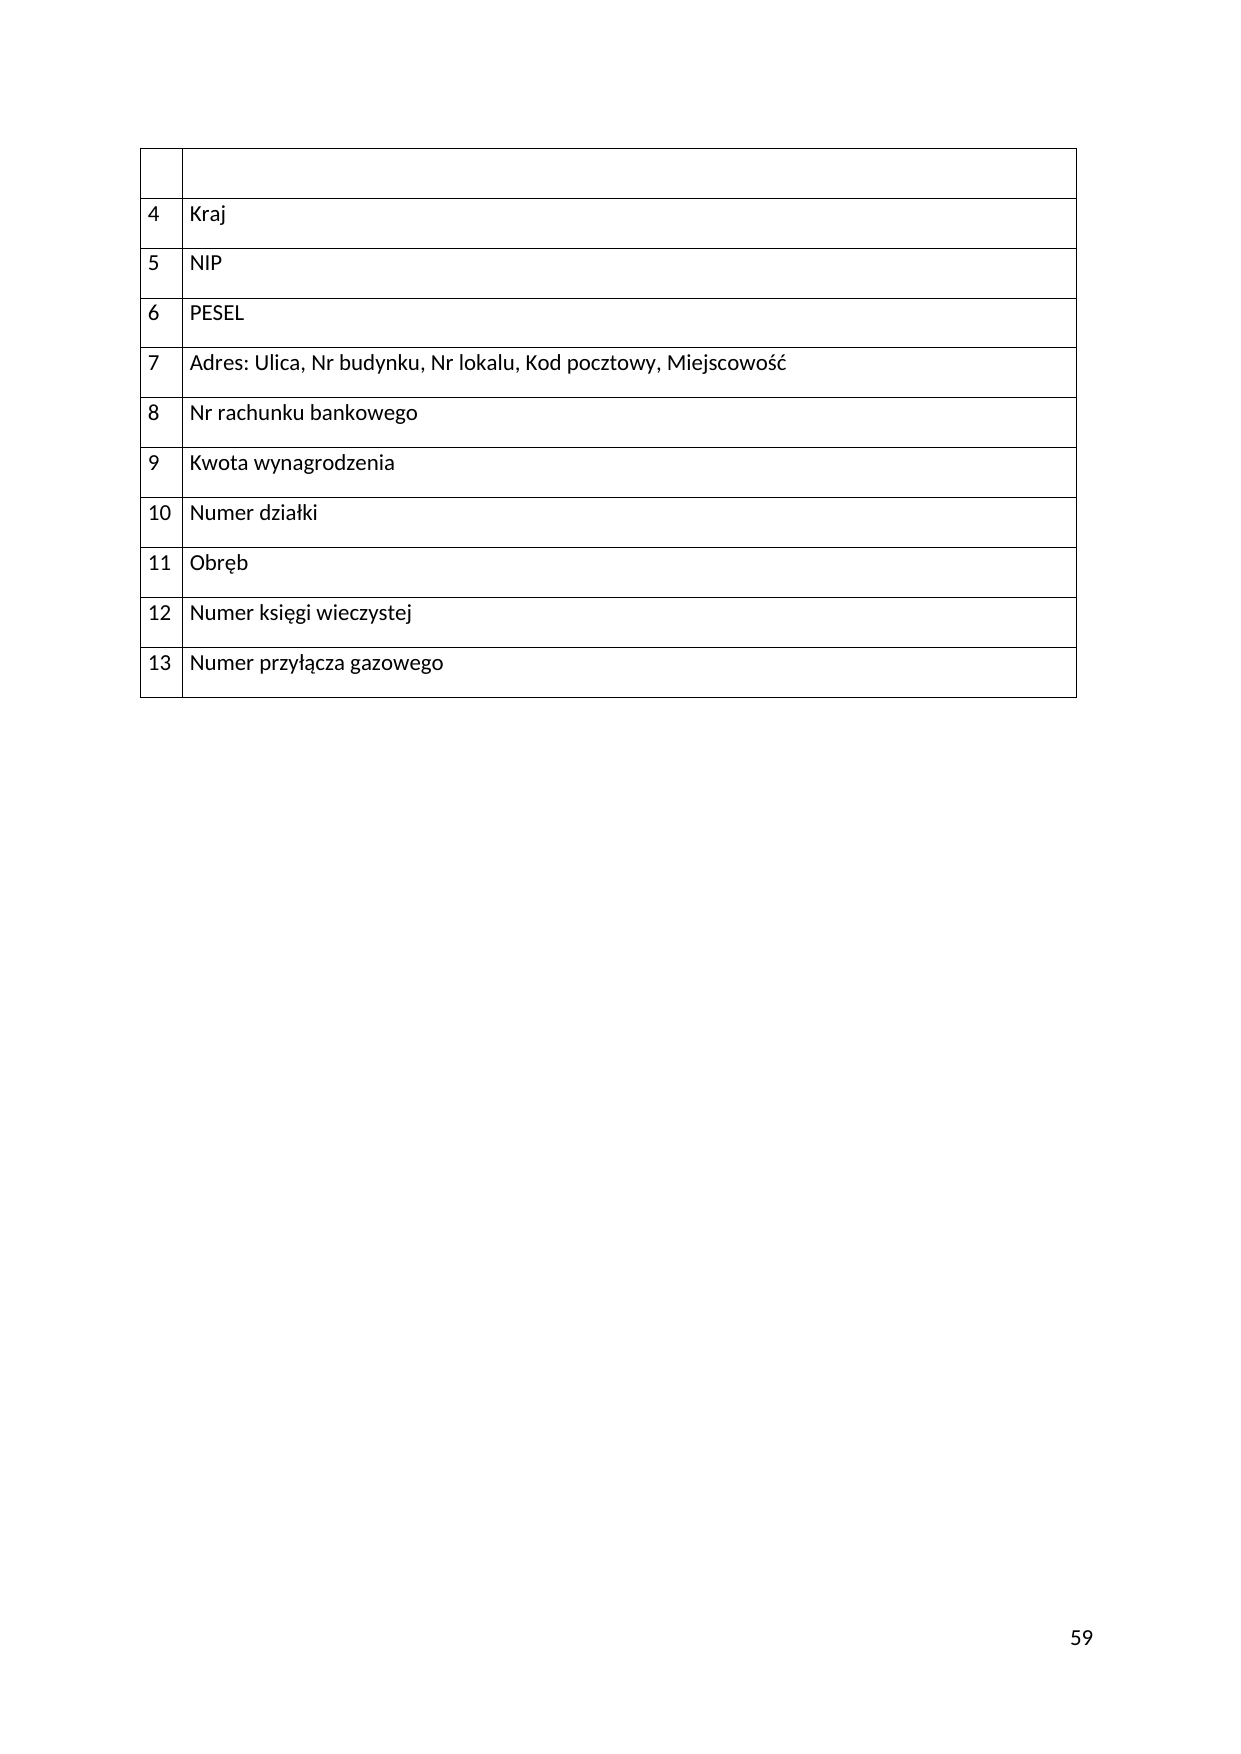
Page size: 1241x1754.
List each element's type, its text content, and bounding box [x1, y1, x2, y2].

table_cell Nazwisko [183, 149, 1076, 198]
table_cell PESEL [183, 299, 1076, 347]
table_cell NIP [183, 249, 1076, 297]
table_cell Numer działki [183, 498, 1076, 547]
table_cell 4 [141, 199, 182, 247]
table_cell Kraj [183, 199, 1076, 247]
table_cell Nr rachunku bankowego [183, 398, 1076, 447]
table_cell 12 [141, 598, 182, 647]
table_cell 10 [141, 498, 182, 547]
table_cell 7 [141, 348, 182, 397]
table_cell 11 [141, 548, 182, 597]
table_cell 9 [141, 448, 182, 497]
table_cell 8 [141, 398, 182, 447]
table_cell Numer przyłącza gazowego [183, 648, 1076, 697]
table_cell 3 [141, 149, 182, 198]
table_cell Numer księgi wieczystej [183, 598, 1076, 647]
table_cell 6 [141, 299, 182, 347]
table_cell Adres: Ulica, Nr budynku, Nr lokalu, Kod pocztowy, Miejscowość [183, 348, 1076, 397]
table_cell 5 [141, 249, 182, 297]
table_cell Obręb [183, 548, 1076, 597]
table_cell Kwota wynagrodzenia [183, 448, 1076, 497]
table_cell 13 [141, 648, 182, 697]
